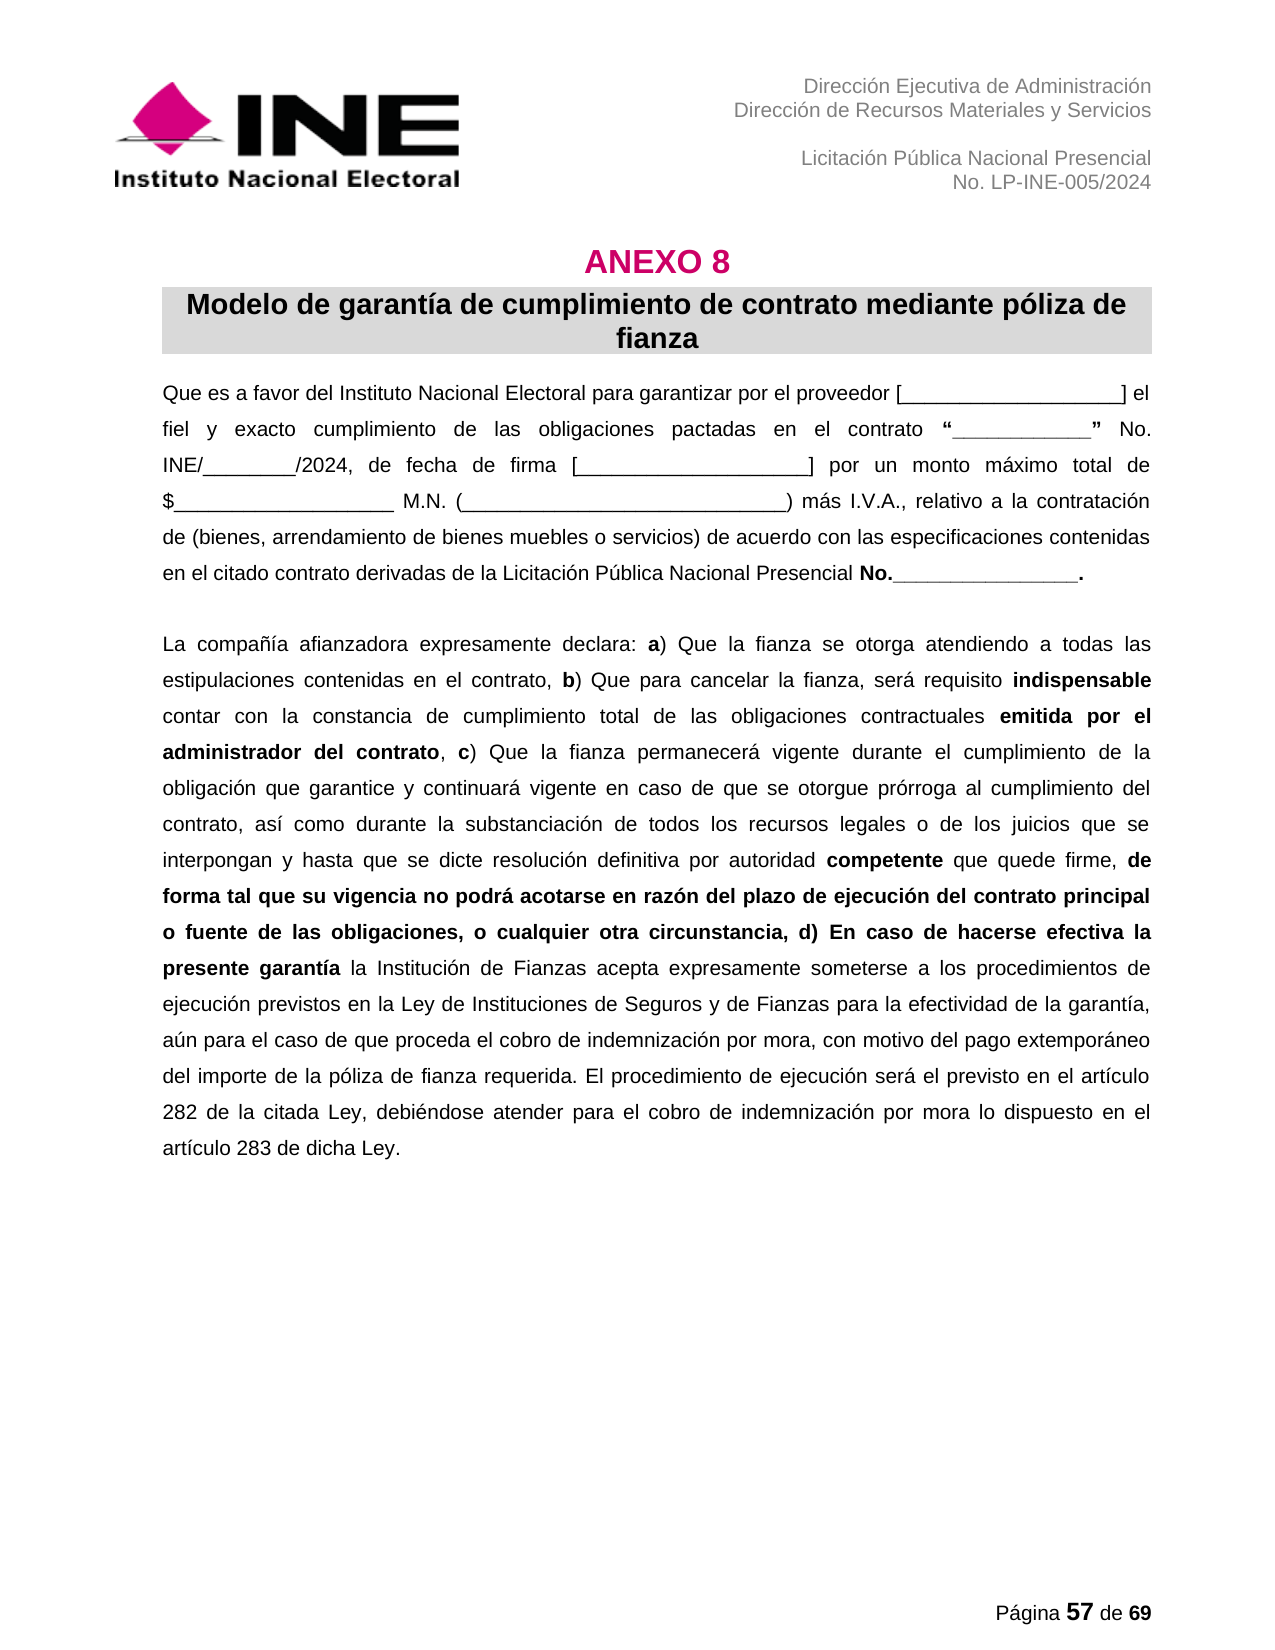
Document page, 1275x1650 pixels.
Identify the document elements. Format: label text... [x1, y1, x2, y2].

subtitle ANEXO 8 [162, 243, 1152, 281]
text Que es a favor del Instituto Nacional Electoral para garantizar por el proveedor [___________________] el fiel y exacto cumplimiento de las obligaciones pactadas en el contrato “____________” No. INE/________/2024, de fecha de firma [____________________] por un monto máximo total de $___________________ M.N. (____________________________) más I.V.A., relativo a la contratación de (bienes, arrendamiento de bienes muebles o servicios) de acuerdo con las especificaciones contenidas en el citado contrato derivadas de la Licitación Pública Nacional Presencial No.________________. [162, 381, 1152, 584]
picture [115, 82, 459, 187]
text Modelo de garantía de cumplimiento de contrato mediante póliza de fianza [162, 287, 1152, 354]
text La compañía afianzadora expresamente declara: a) Que la fianza se otorga atendiendo a todas las estipulaciones contenidas en el contrato, b) Que para cancelar la fianza, será requisito indispensable contar con la constancia de cumplimiento total de las obligaciones contractuales emitida por el administrador del contrato, c) Que la fianza permanecerá vigente durante el cumplimiento de la obligación que garantice y continuará vigente en caso de que se otorgue prórroga al cumplimiento del contrato, así como durante la substanciación de todos los recursos legales o de los juicios que se interpongan y hasta que se dicte resolución definitiva por autoridad competente que quede firme, de forma tal que su vigencia no podrá acotarse en razón del plazo de ejecución del contrato principal o fuente de las obligaciones, o cualquier otra circunstancia, d) En caso de hacerse efectiva la presente garantía la Institución de Fianzas acepta expresamente someterse a los procedimientos de ejecución previstos en la Ley de Instituciones de Seguros y de Fianzas para la efectividad de la garantía, aún para el caso de que proceda el cobro de indemnización por mora, con motivo del pago extemporáneo del importe de la póliza de fianza requerida. El procedimiento de ejecución será el previsto en el artículo 282 de la citada Ley, debiéndose atender para el cobro de indemnización por mora lo dispuesto en el artículo 283 de dicha Ley. [162, 632, 1152, 1159]
